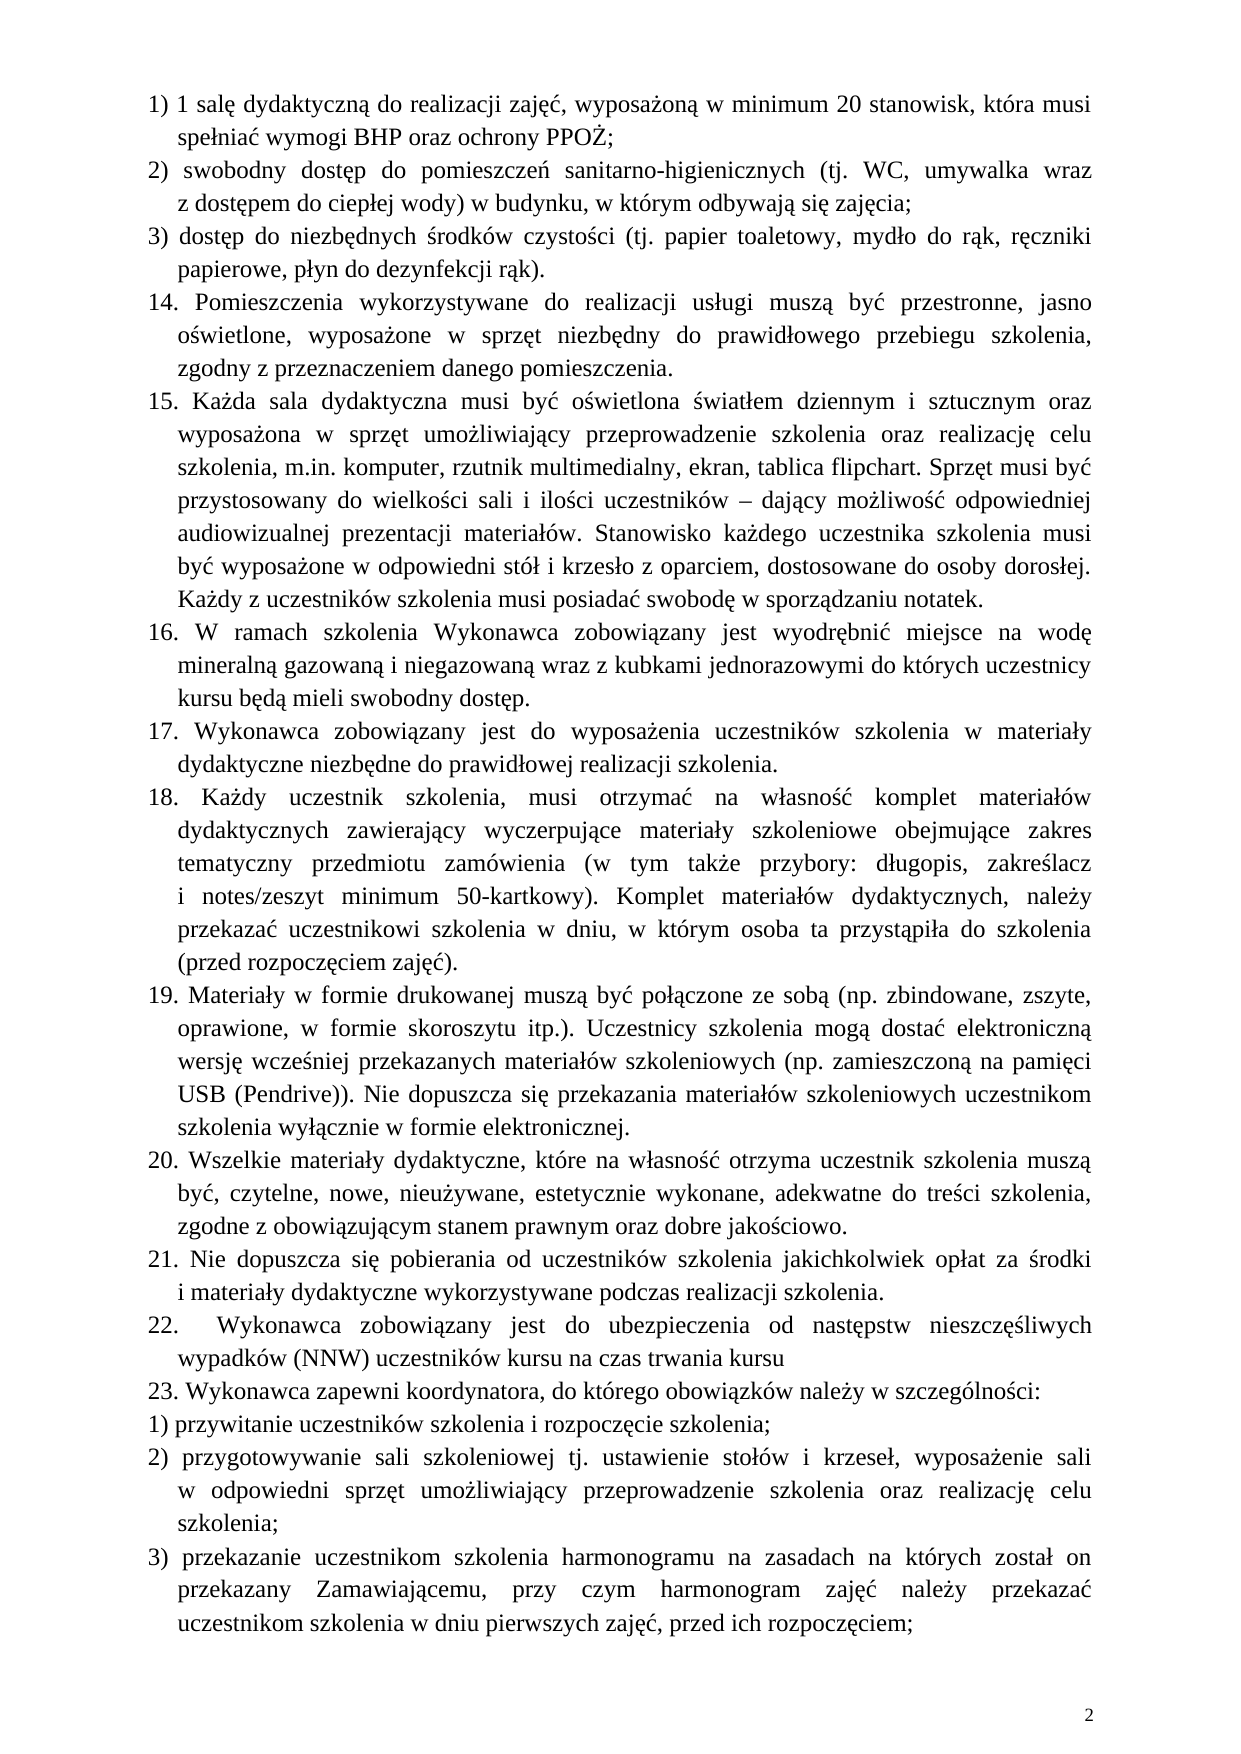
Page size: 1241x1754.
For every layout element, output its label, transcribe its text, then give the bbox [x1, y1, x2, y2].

text 21. Nie dopuszcza się pobierania od uczestników szkolenia jakichkolwiek opłat za środki i materiały dydaktyczne wykorzystywane podczas realizacji szkolenia. [148, 1244, 1092, 1306]
text 16. W ramach szkolenia Wykonawca zobowiązany jest wyodrębnić miejsce na wodę mineralną gazowaną i niegazowaną wraz z kubkami jednorazowymi do których uczestnicy kursu będą mieli swobodny dostęp. [148, 617, 1092, 712]
text 14. Pomieszczenia wykorzystywane do realizacji usługi muszą być przestronne, jasno oświetlone, wyposażone w sprzęt niezbędny do prawidłowego przebiegu szkolenia, zgodny z przeznaczeniem danego pomieszczenia. [148, 287, 1092, 382]
text 15. Każda sala dydaktyczna musi być oświetlona światłem dziennym i sztucznym oraz wyposażona w sprzęt umożliwiający przeprowadzenie szkolenia oraz realizację celu szkolenia, m.in. komputer, rzutnik multimedialny, ekran, tablica flipchart. Sprzęt musi być przystosowany do wielkości sali i ilości uczestników – dający możliwość odpowiedniej audiowizualnej prezentacji materiałów. Stanowisko każdego uczestnika szkolenia musi być wyposażone w odpowiedni stół i krzesło z oparciem, dostosowane do osoby dorosłej. Każdy z uczestników szkolenia musi posiadać swobodę w sporządzaniu notatek. [148, 386, 1092, 613]
text 23. Wykonawca zapewni koordynatora, do którego obowiązków należy w szczególności: [148, 1376, 1092, 1405]
text 17. Wykonawca zobowiązany jest do wyposażenia uczestników szkolenia w materiały dydaktyczne niezbędne do prawidłowej realizacji szkolenia. [148, 716, 1092, 778]
text 3) przekazanie uczestnikom szkolenia harmonogramu na zasadach na których został on przekazany Zamawiającemu, przy czym harmonogram zajęć należy przekazać uczestnikom szkolenia w dniu pierwszych zajęć, przed ich rozpoczęciem; [148, 1542, 1092, 1636]
text 18. Każdy uczestnik szkolenia, musi otrzymać na własność komplet materiałów dydaktycznych zawierający wyczerpujące materiały szkoleniowe obejmujące zakres tematyczny przedmiotu zamówienia (w tym także przybory: długopis, zakreślacz i notes/zeszyt minimum 50-kartkowy). Komplet materiałów dydaktycznych, należy przekazać uczestnikowi szkolenia w dniu, w którym osoba ta przystąpiła do szkolenia (przed rozpoczęciem zajęć). [148, 782, 1092, 976]
text 22. Wykonawca zobowiązany jest do ubezpieczenia od następstw nieszczęśliwych wypadków (NNW) uczestników kursu na czas trwania kursu [148, 1310, 1092, 1372]
text 20. Wszelkie materiały dydaktyczne, które na własność otrzyma uczestnik szkolenia muszą być, czytelne, nowe, nieużywane, estetycznie wykonane, adekwatne do treści szkolenia, zgodne z obowiązującym stanem prawnym oraz dobre jakościowo. [148, 1145, 1092, 1240]
text 2) swobodny dostęp do pomieszczeń sanitarno-higienicznych (tj. WC, umywalka wraz z dostępem do ciepłej wody) w budynku, w którym odbywają się zajęcia; [148, 155, 1092, 216]
text 3) dostęp do niezbędnych środków czystości (tj. papier toaletowy, mydło do rąk, ręczniki papierowe, płyn do dezynfekcji rąk). [148, 221, 1092, 282]
text 1) 1 salę dydaktyczną do realizacji zajęć, wyposażoną w minimum 20 stanowisk, która musi spełniać wymogi BHP oraz ochrony PPOŻ; [148, 89, 1092, 150]
text 1) przywitanie uczestników szkolenia i rozpoczęcie szkolenia; [148, 1409, 1092, 1438]
text 19. Materiały w formie drukowanej muszą być połączone ze sobą (np. zbindowane, zszyte, oprawione, w formie skoroszytu itp.). Uczestnicy szkolenia mogą dostać elektroniczną wersję wcześniej przekazanych materiałów szkoleniowych (np. zamieszczoną na pamięci USB (Pendrive)). Nie dopuszcza się przekazania materiałów szkoleniowych uczestnikom szkolenia wyłącznie w formie elektronicznej. [148, 980, 1092, 1141]
text 2) przygotowywanie sali szkoleniowej tj. ustawienie stołów i krzeseł, wyposażenie sali w odpowiedni sprzęt umożliwiający przeprowadzenie szkolenia oraz realizację celu szkolenia; [148, 1442, 1092, 1537]
